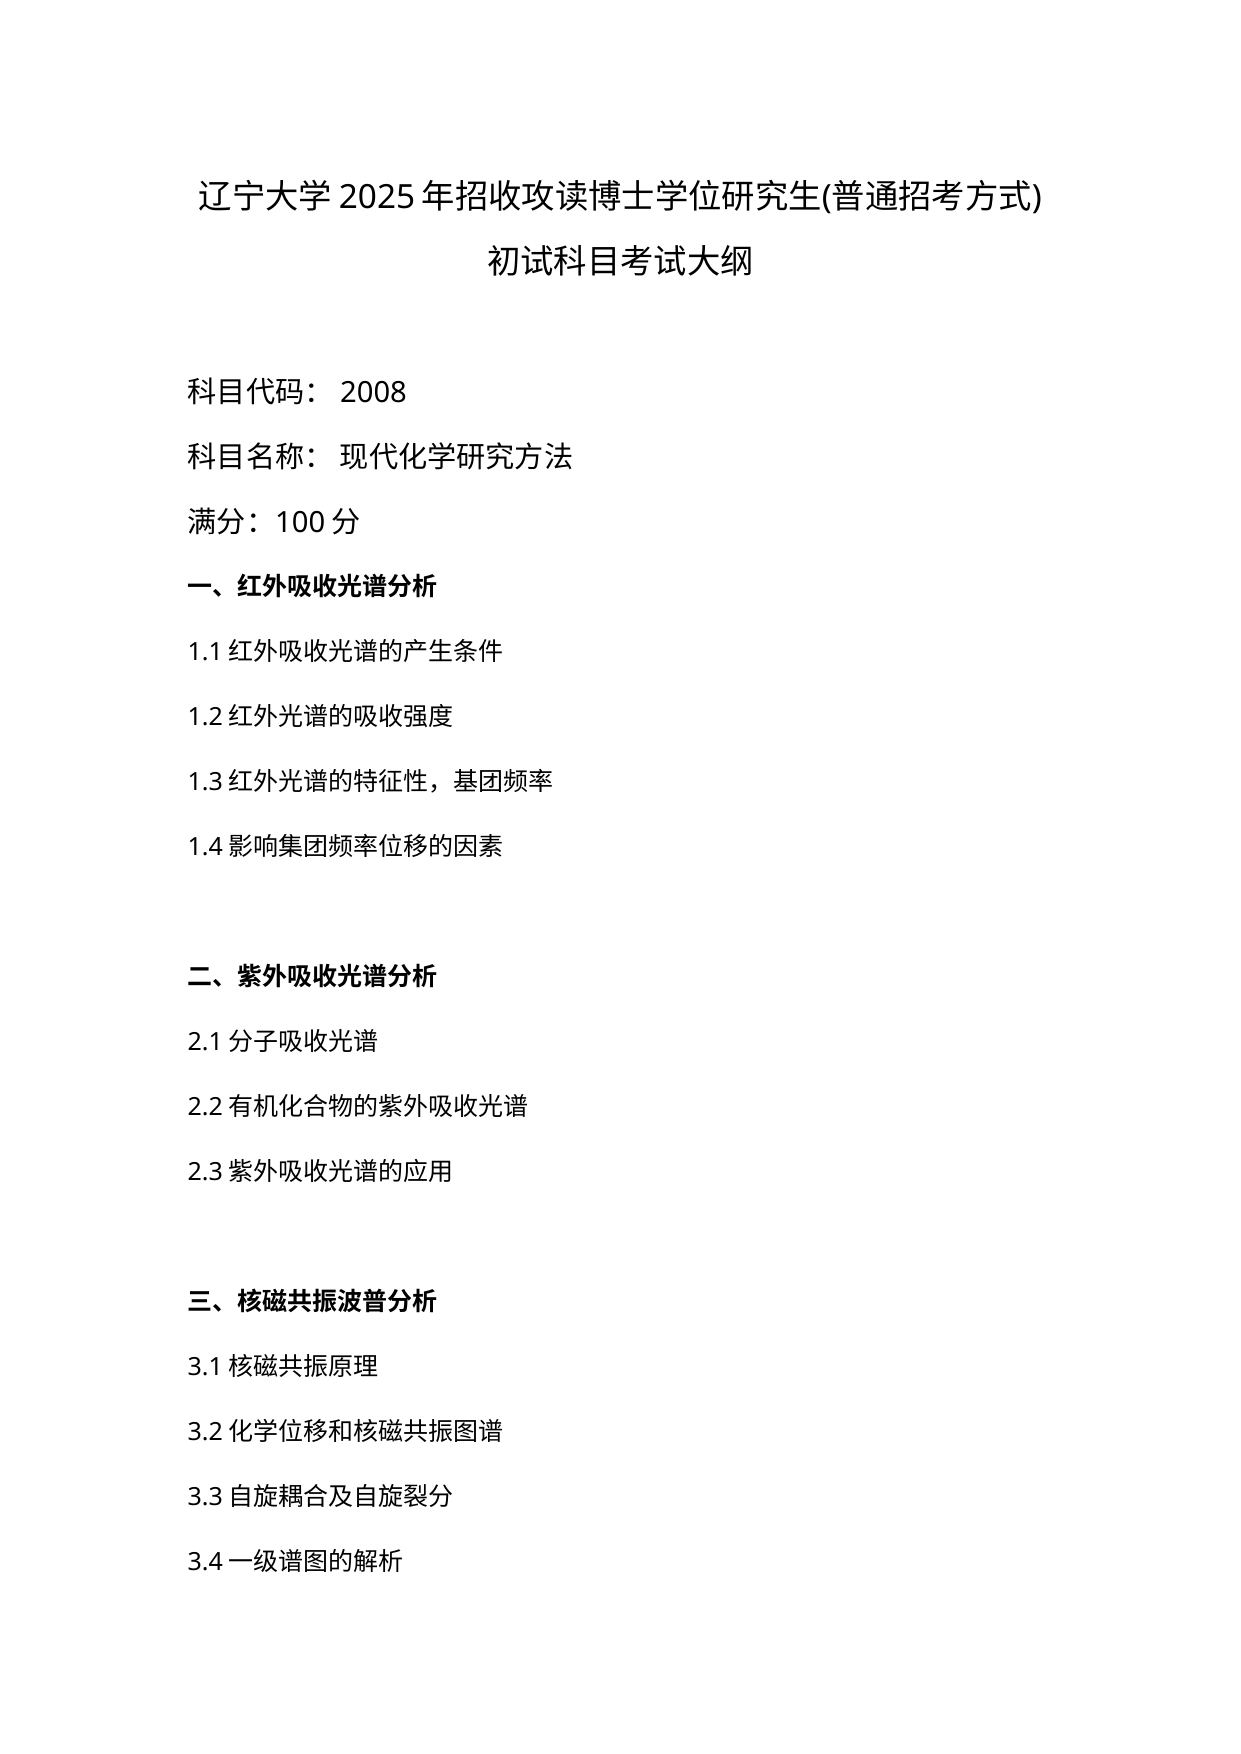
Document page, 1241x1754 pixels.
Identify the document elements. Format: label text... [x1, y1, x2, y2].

text 1.2红外光谱的吸收强度 [187, 682, 1053, 747]
text 科目名称： 现代化学研究方法 [187, 422, 1053, 487]
text 1.1红外吸收光谱的产生条件 [187, 617, 1053, 682]
text 辽宁大学2025年招收攻读博士学位研究生(普通招考方式) [187, 162, 1053, 227]
text 3.2化学位移和核磁共振图谱 [187, 1397, 1053, 1462]
text 2.3紫外吸收光谱的应用 [187, 1137, 1053, 1202]
text 二、紫外吸收光谱分析 [187, 942, 1053, 1007]
text 初试科目考试大纲 [187, 227, 1053, 292]
text 1.3红外光谱的特征性，基团频率 [187, 747, 1053, 812]
text 1.4影响集团频率位移的因素 [187, 812, 1053, 877]
text 3.4一级谱图的解析 [187, 1527, 1053, 1592]
text 科目代码： 2008 [187, 357, 1053, 422]
text 2.1分子吸收光谱 [187, 1007, 1053, 1072]
text 3.3自旋耦合及自旋裂分 [187, 1462, 1053, 1527]
text 三、核磁共振波普分析 [187, 1267, 1053, 1332]
text 一、红外吸收光谱分析 [187, 552, 1053, 617]
text 2.2有机化合物的紫外吸收光谱 [187, 1072, 1053, 1137]
text 满分：100分 [187, 487, 1053, 552]
text 3.1核磁共振原理 [187, 1332, 1053, 1397]
